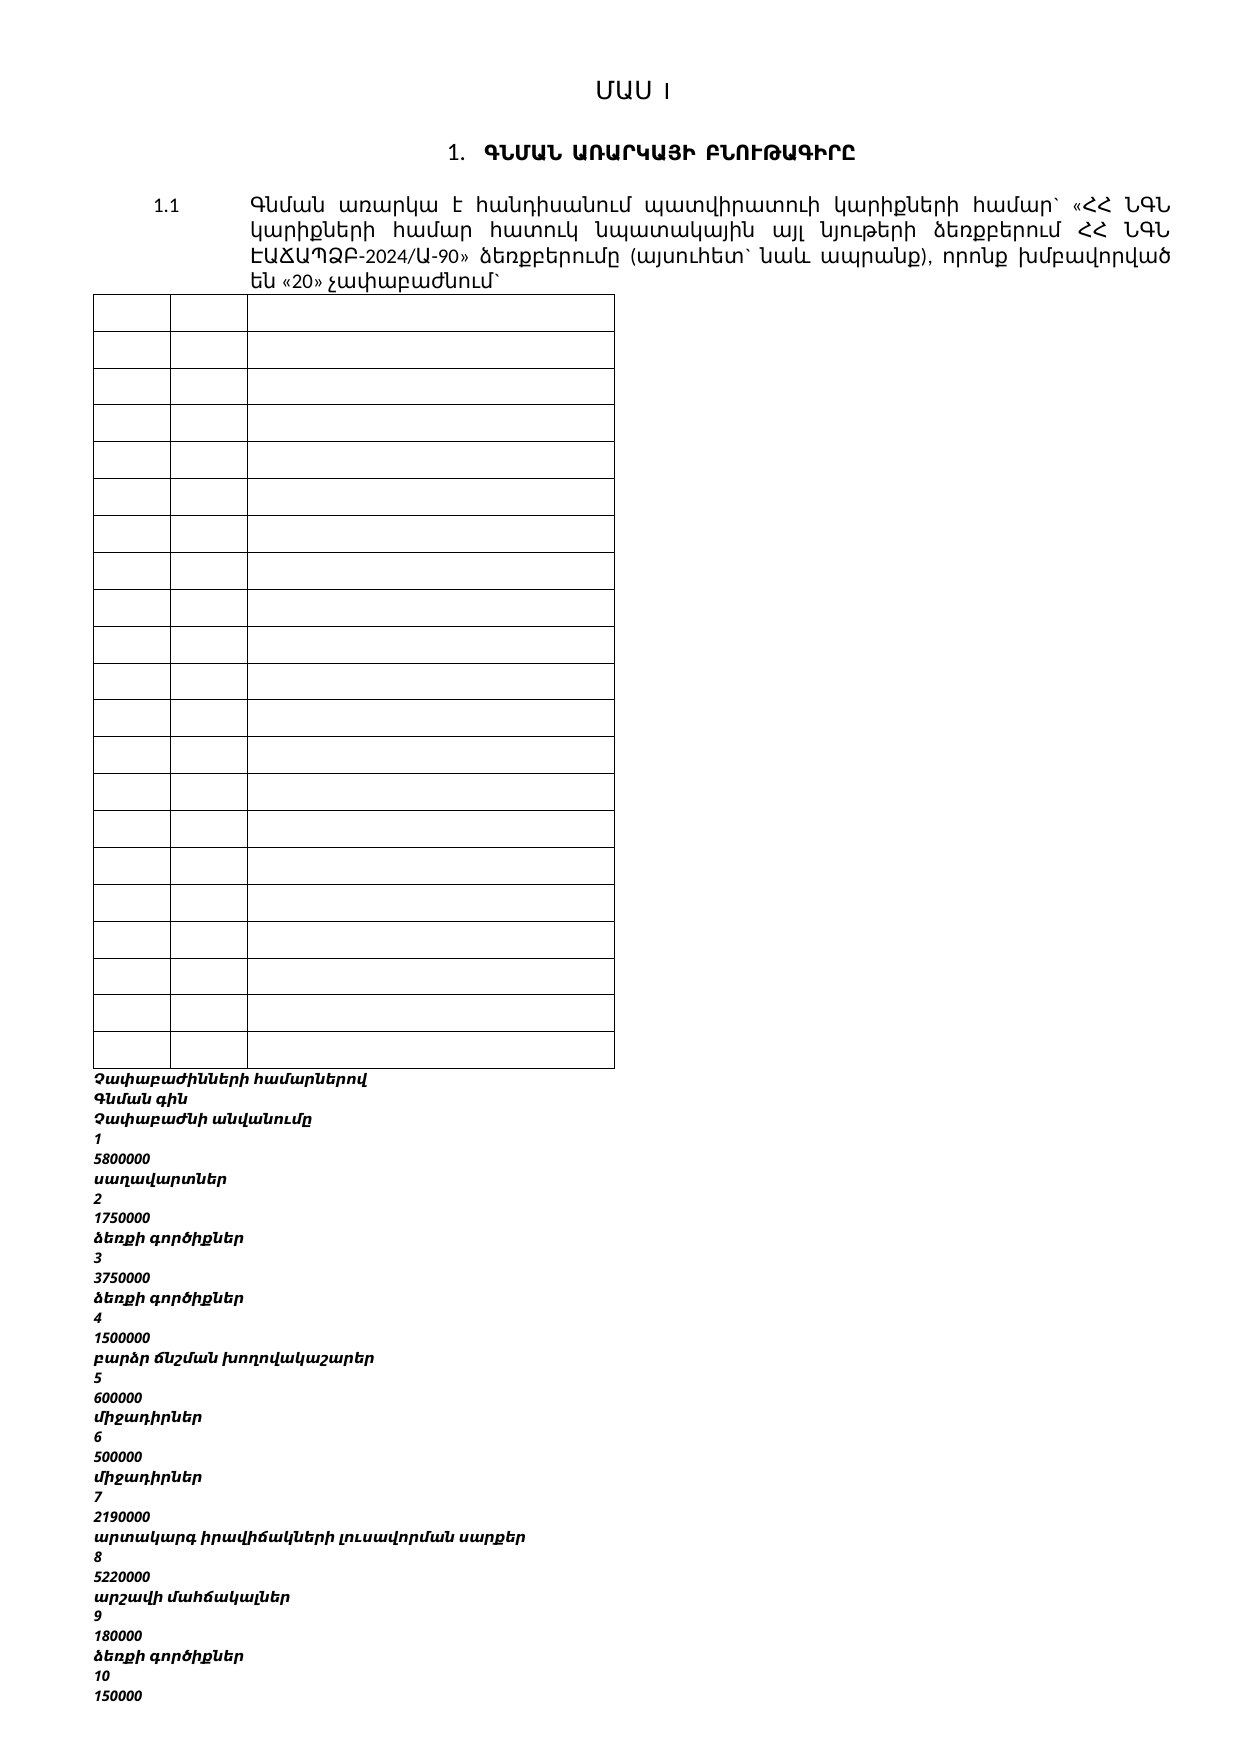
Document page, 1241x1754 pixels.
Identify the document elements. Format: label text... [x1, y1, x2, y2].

subtitle Գնման առարկա է հանդիսանում պատվիրատուի կարիքների համար` «ՀՀ ՆԳՆ կարիքների համար հատուկ նպատակային այլ նյութերի ձեռքբերում ՀՀ ՆԳՆ ԷԱՃԱՊՁԲ-2024/Ա-90» ձեռքբերումը (այսուհետ` նաև ապրանք), որոնք խմբավորված են «20» չափաբաժնում` [153, 192, 1171, 294]
text ՄԱՍ I [94, 75, 1171, 106]
list ԳՆՄԱՆ ԱՌԱՐԿԱՅԻ ԲՆՈՒԹԱԳԻՐԸ [131, 136, 1171, 167]
